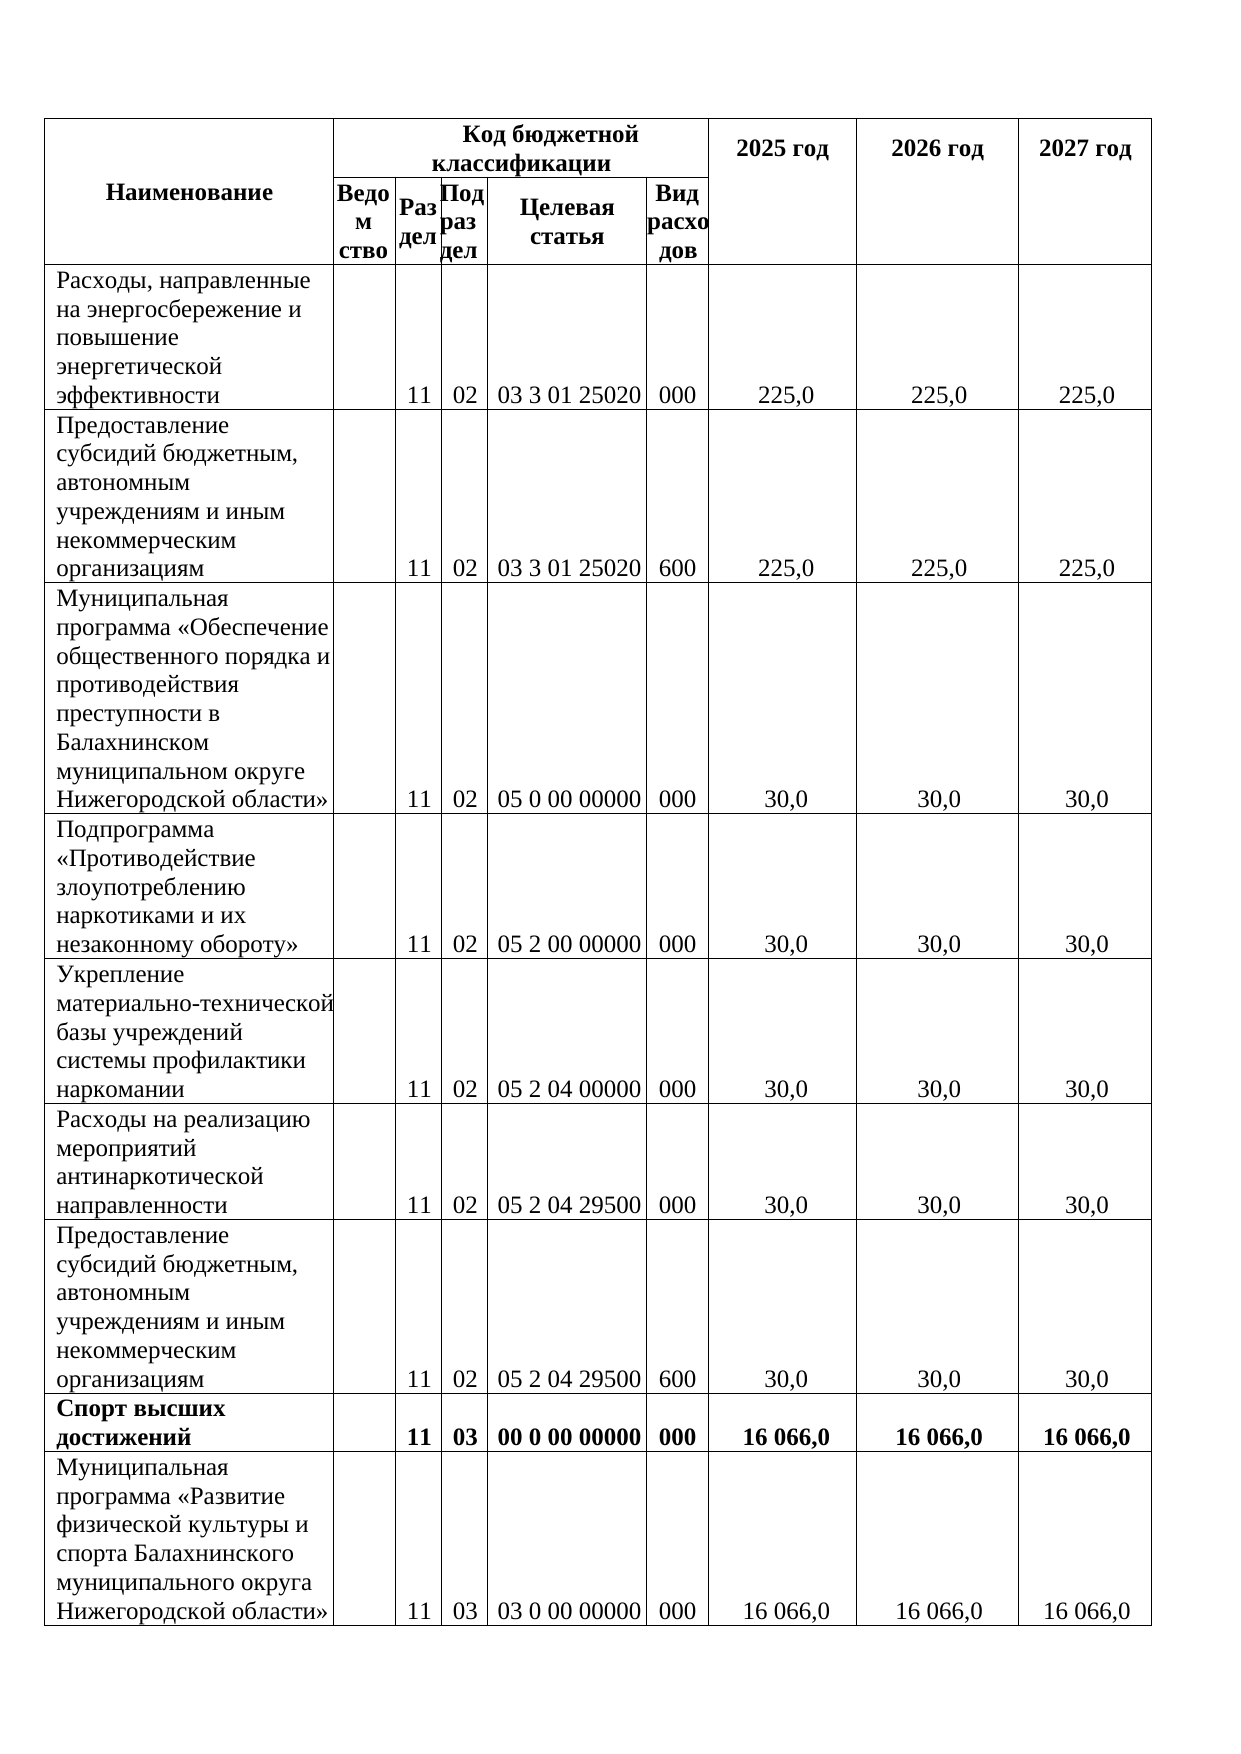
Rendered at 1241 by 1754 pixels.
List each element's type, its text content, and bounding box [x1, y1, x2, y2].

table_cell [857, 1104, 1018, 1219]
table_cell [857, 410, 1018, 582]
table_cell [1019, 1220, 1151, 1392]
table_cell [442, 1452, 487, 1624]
table_cell Ведом ство [334, 178, 395, 264]
table_cell Целевая статья [488, 178, 646, 264]
table_cell [1019, 177, 1151, 264]
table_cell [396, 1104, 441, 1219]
table_header 2025 год [709, 119, 856, 177]
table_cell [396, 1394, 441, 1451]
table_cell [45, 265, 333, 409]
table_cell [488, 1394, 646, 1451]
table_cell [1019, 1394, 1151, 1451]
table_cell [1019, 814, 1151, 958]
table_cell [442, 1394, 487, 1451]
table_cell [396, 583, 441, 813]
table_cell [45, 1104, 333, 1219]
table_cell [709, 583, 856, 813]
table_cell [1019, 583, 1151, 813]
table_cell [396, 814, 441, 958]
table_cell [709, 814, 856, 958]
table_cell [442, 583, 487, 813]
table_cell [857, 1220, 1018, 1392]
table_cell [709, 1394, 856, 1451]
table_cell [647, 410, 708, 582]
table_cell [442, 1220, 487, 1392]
table_header Наименование [45, 119, 333, 264]
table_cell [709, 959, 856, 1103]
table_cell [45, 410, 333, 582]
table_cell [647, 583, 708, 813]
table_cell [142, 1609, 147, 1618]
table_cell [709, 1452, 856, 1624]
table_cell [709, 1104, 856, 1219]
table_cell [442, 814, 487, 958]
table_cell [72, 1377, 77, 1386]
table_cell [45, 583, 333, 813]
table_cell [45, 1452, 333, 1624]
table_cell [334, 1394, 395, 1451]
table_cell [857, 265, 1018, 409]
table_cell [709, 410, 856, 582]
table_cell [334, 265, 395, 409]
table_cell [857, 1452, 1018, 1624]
table_header 2027 год [1019, 119, 1151, 177]
table_cell Раз дел [396, 178, 441, 264]
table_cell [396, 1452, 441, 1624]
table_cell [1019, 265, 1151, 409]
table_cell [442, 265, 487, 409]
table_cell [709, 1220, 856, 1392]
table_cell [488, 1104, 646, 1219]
table_cell Под раз дел [442, 178, 487, 264]
table_cell [857, 177, 1018, 264]
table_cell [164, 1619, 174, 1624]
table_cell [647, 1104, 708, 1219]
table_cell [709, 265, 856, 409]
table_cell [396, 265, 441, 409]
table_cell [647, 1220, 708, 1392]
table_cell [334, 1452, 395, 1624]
table_cell [709, 177, 856, 264]
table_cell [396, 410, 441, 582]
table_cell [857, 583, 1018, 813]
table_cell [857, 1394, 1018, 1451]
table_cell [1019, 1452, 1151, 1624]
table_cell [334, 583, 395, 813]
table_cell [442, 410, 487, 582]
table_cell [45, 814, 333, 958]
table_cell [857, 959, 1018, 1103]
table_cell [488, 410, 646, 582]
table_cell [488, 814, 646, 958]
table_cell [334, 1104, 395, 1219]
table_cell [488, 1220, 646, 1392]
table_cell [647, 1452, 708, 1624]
table_cell Вид расходов [647, 178, 708, 264]
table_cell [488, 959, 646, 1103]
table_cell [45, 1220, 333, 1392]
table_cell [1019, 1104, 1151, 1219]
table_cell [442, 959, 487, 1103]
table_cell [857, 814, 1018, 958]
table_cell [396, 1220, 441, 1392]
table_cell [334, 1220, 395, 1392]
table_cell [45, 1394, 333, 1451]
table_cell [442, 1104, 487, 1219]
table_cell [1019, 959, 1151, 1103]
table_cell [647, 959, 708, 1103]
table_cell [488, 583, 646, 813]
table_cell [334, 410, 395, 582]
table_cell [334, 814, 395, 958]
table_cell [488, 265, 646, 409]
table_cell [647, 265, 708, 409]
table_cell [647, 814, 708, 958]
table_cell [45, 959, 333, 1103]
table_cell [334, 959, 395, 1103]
table_header 2026 год [857, 119, 1018, 177]
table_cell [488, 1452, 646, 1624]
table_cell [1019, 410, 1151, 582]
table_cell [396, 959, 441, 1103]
table_header Код бюджетной классификации [334, 119, 708, 177]
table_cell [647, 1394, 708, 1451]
